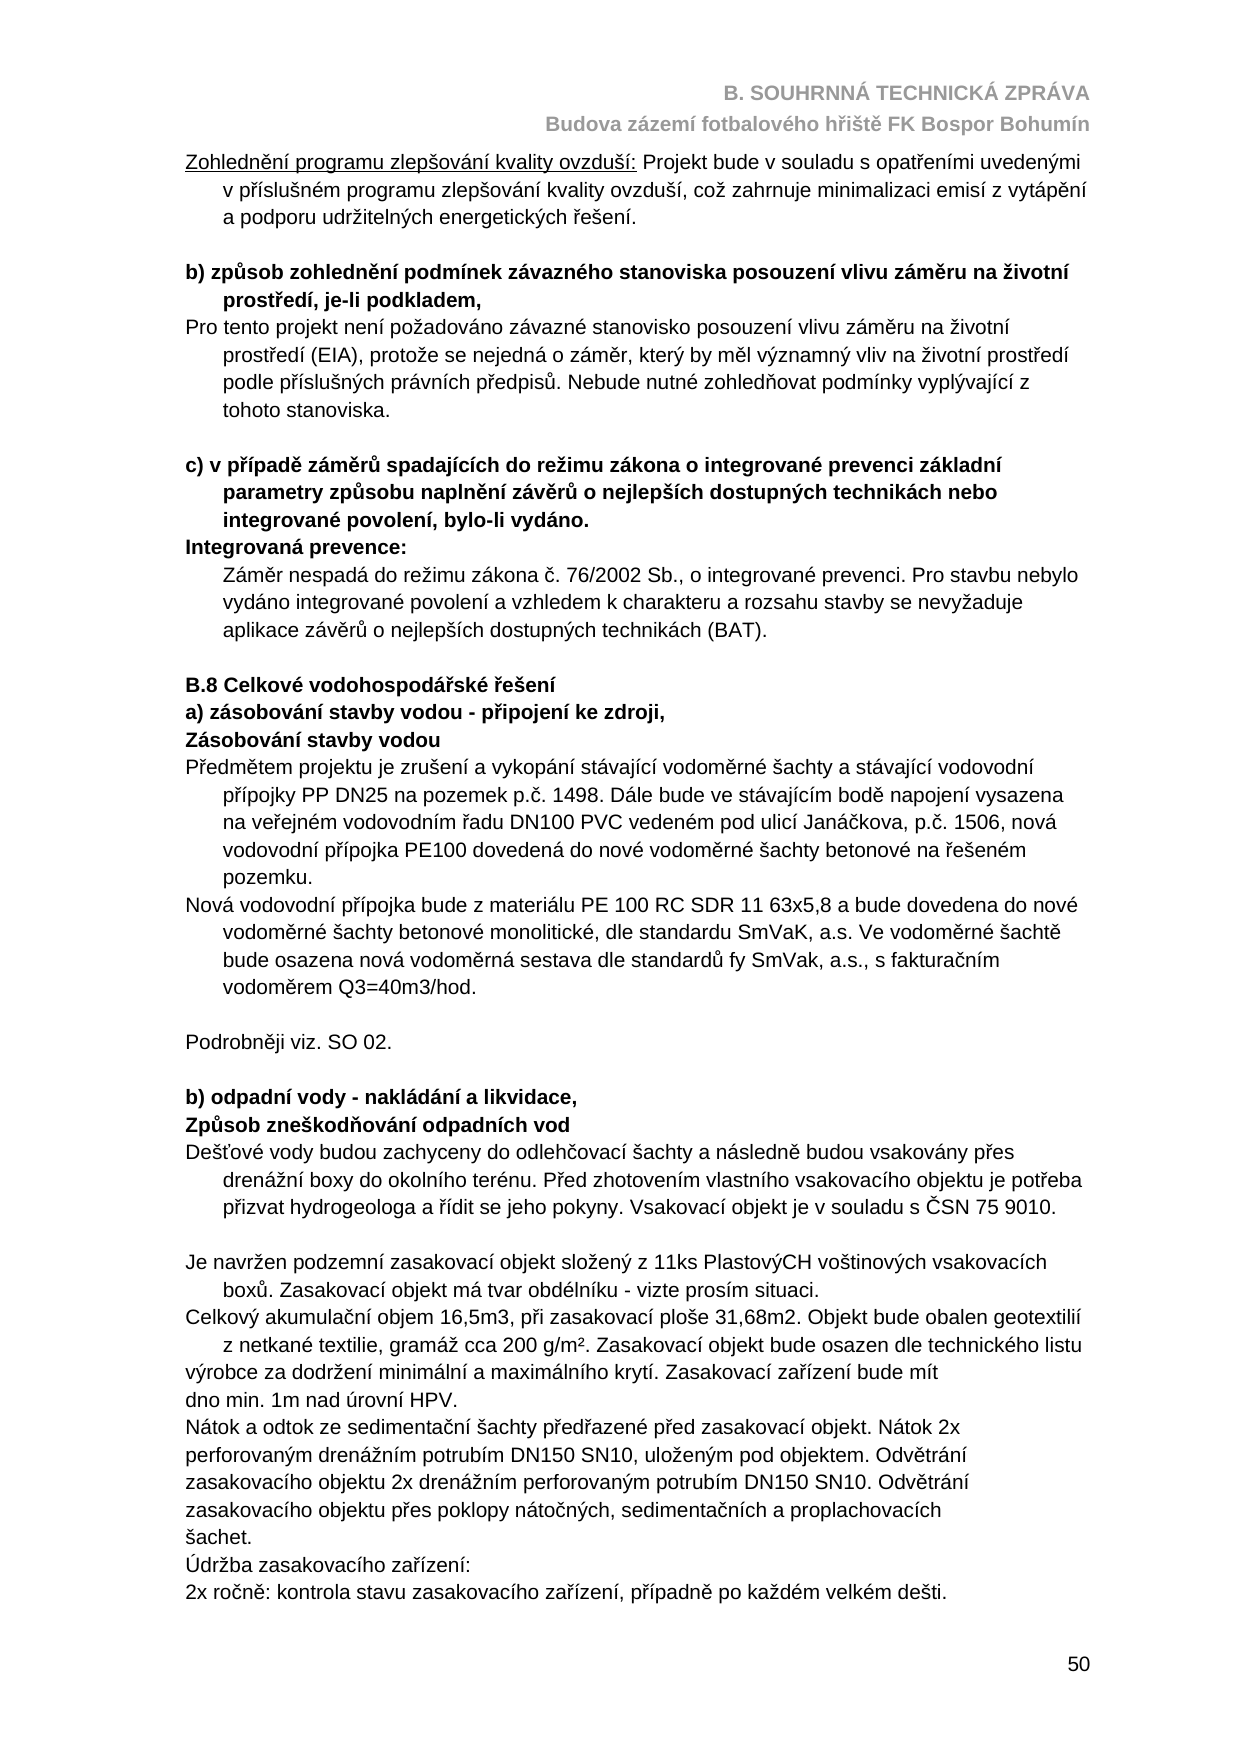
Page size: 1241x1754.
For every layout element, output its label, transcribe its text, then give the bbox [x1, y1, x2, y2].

text šachet. [185, 1525, 1090, 1549]
subtitle c) v případě záměrů spadajících do režimu zákona o integrované prevenci základní parametry způsobu naplnění závěrů o nejlepších dostupných technikách nebo integrované povolení, bylo-li vydáno. [185, 452, 1090, 531]
text Nátok a odtok ze sedimentační šachty předřazené před zasakovací objekt. Nátok 2x [185, 1415, 1090, 1439]
text výrobce za dodržení minimální a maximálního krytí. Zasakovací zařízení bude mít [185, 1360, 1090, 1384]
text zasakovacího objektu 2x drenážním perforovaným potrubím DN150 SN10. Odvětrání [185, 1470, 1090, 1494]
text Zásobování stavby vodou [185, 727, 1090, 751]
text Dešťové vody budou zachyceny do odlehčovací šachty a následně budou vsakovány přes drenážní boxy do okolního terénu. Před zhotovením vlastního vsakovacího objektu je potřeba přizvat hydrogeologa a řídit se jeho pokyny. Vsakovací objekt je v souladu s ČSN 75 9010. [185, 1140, 1090, 1219]
text Předmětem projektu je zrušení a vykopání stávající vodoměrné šachty a stávající vodovodní přípojky PP DN25 na pozemek p.č. 1498. Dále bude ve stávajícím bodě napojení vysazena na veřejném vodovodním řadu DN100 PVC vedeném pod ulicí Janáčkova, p.č. 1506, nová vodovodní přípojka PE100 dovedená do nové vodoměrné šachty betonové na řešeném pozemku. [185, 755, 1090, 889]
text dno min. 1m nad úrovní HPV. [185, 1387, 1090, 1411]
text perforovaným drenážním potrubím DN150 SN10, uloženým pod objektem. Odvětrání [185, 1442, 1090, 1466]
subtitle b) odpadní vody - nakládání a likvidace, [185, 1085, 1090, 1109]
text Údržba zasakovacího zařízení: [185, 1552, 1090, 1576]
text Zohlednění programu zlepšování kvality ovzduší: Projekt bude v souladu s opatřeními uvedenými v příslušném programu zlepšování kvality ovzduší, což zahrnuje minimalizaci emisí z vytápění a podporu udržitelných energetických řešení. [185, 150, 1090, 229]
text Integrovaná prevence: Záměr nespadá do režimu zákona č. 76/2002 Sb., o integrované prevenci. Pro stavbu nebylo vydáno integrované povolení a vzhledem k charakteru a rozsahu stavby se nevyžaduje aplikace závěrů o nejlepších dostupných technikách (BAT). [185, 535, 1090, 641]
subtitle b) způsob zohlednění podmínek závazného stanoviska posouzení vlivu záměru na životní prostředí, je-li podkladem, [185, 260, 1090, 311]
subtitle a) zásobování stavby vodou - připojení ke zdroji, [185, 700, 1090, 724]
text 2x ročně: kontrola stavu zasakovacího zařízení, případně po každém velkém dešti. [185, 1580, 1090, 1604]
text Způsob zneškodňování odpadních vod [185, 1112, 1090, 1136]
text Podrobněji viz. SO 02. [185, 1030, 1090, 1054]
text Celkový akumulační objem 16,5m3, při zasakovací ploše 31,68m2. Objekt bude obalen geotextilií z netkané textilie, gramáž cca 200 g/m². Zasakovací objekt bude osazen dle technického listu [185, 1305, 1090, 1356]
text zasakovacího objektu přes poklopy nátočných, sedimentačních a proplachovacích [185, 1497, 1090, 1521]
subtitle B.8 Celkové vodohospodářské řešení [185, 672, 1090, 696]
text Je navržen podzemní zasakovací objekt složený z 11ks PlastovýCH voštinových vsakovacích boxů. Zasakovací objekt má tvar obdélníku - vizte prosím situaci. [185, 1250, 1090, 1301]
text Pro tento projekt není požadováno závazné stanovisko posouzení vlivu záměru na životní prostředí (EIA), protože se nejedná o záměr, který by měl významný vliv na životní prostředí podle příslušných právních předpisů. Nebude nutné zohledňovat podmínky vyplývající z tohoto stanoviska. [185, 315, 1090, 421]
text Nová vodovodní přípojka bude z materiálu PE 100 RC SDR 11 63x5,8 a bude dovedena do nové vodoměrné šachty betonové monolitické, dle standardu SmVaK, a.s. Ve vodoměrné šachtě bude osazena nová vodoměrná sestava dle standardů fy SmVak, a.s., s fakturačním vodoměrem Q3=40m3/hod. [185, 892, 1090, 999]
